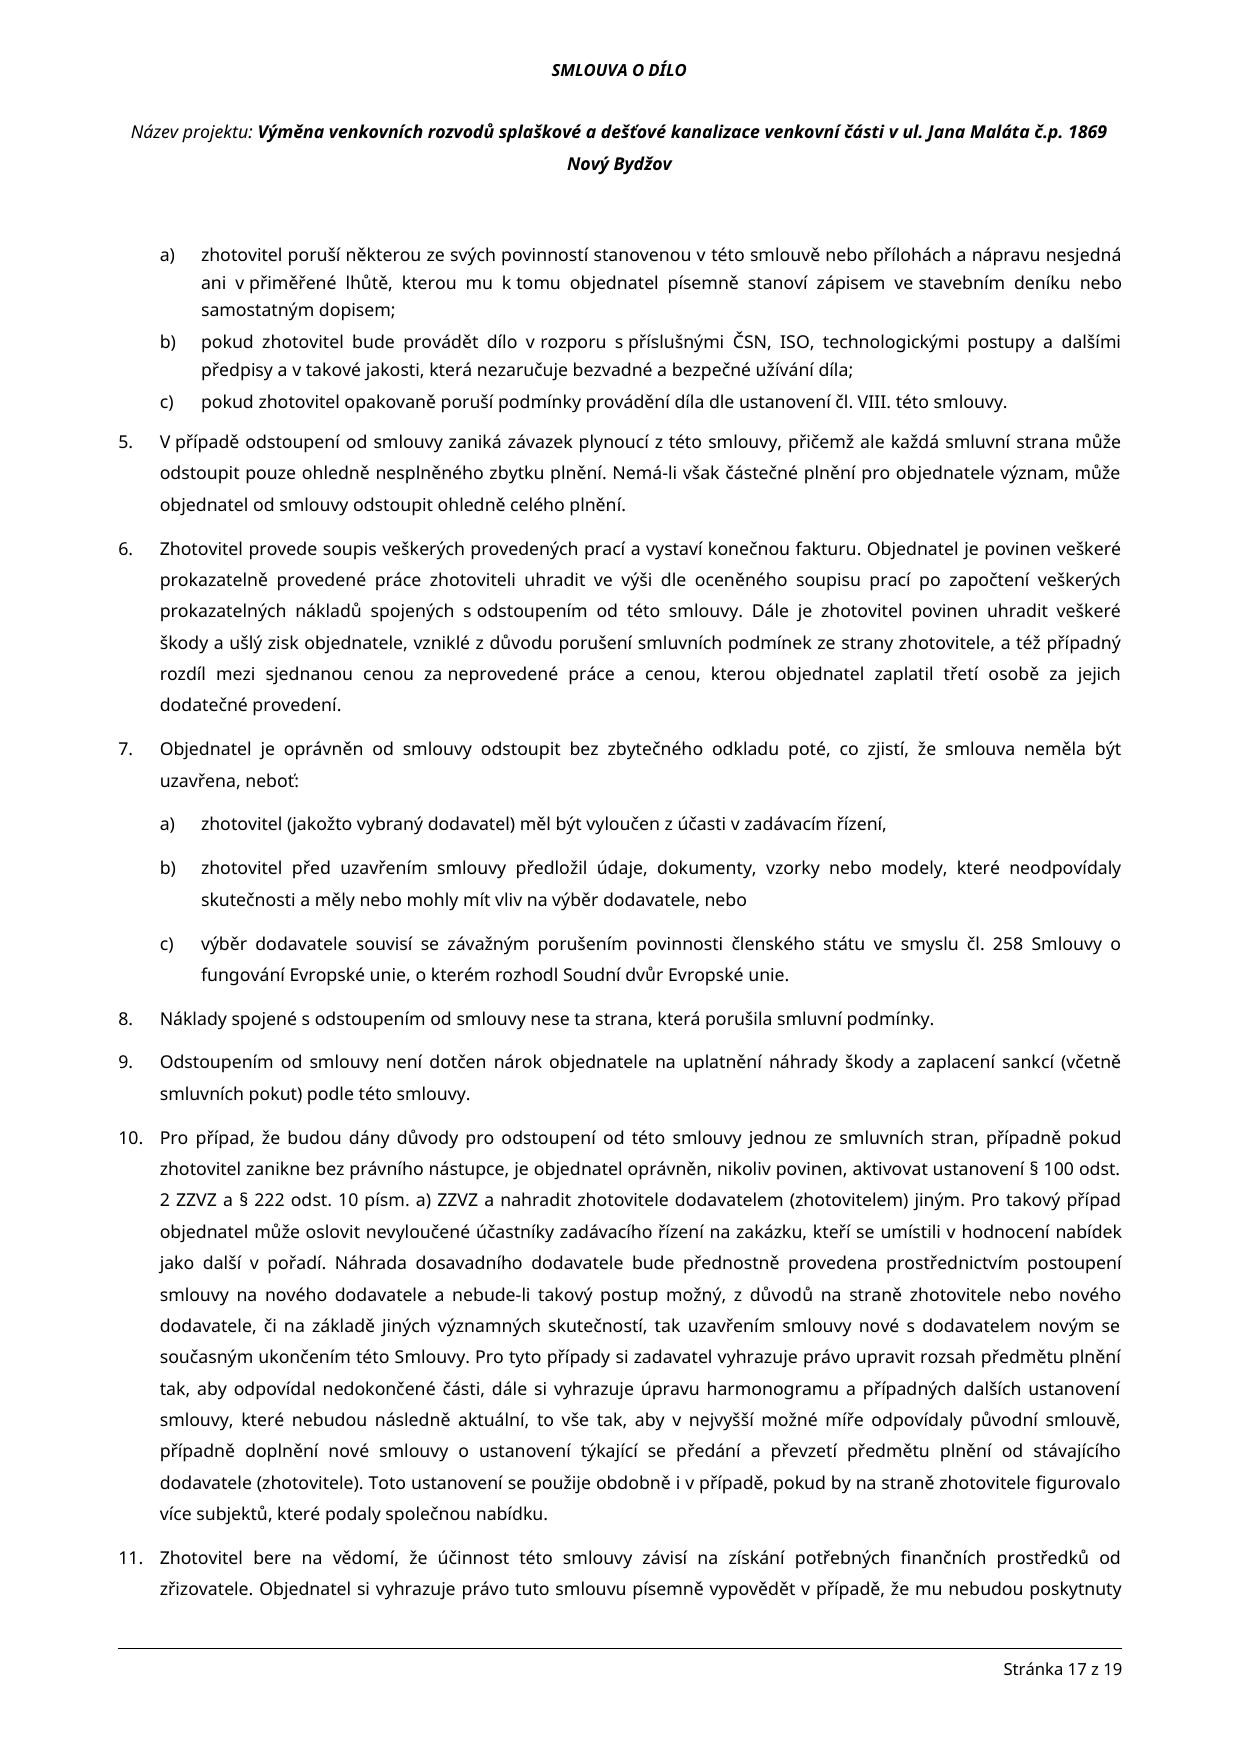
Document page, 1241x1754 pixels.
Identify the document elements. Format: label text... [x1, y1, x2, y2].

text zhotovitel poruší některou ze svých povinností stanovenou v této smlouvě nebo přílohách a nápravu nesjedná ani v přiměřené lhůtě, kterou mu k tomu objednatel písemně stanoví zápisem ve stavebním deníku nebo samostatným dopisem; [159, 242, 1122, 322]
text V případě odstoupení od smlouvy zaniká závazek plynoucí z této smlouvy, přičemž ale každá smluvní strana může odstoupit pouze ohledně nesplněného zbytku plnění. Nemá-li však částečné plnění pro objednatele význam, může objednatel od smlouvy odstoupit ohledně celého plnění. [118, 429, 1122, 516]
text Odstoupením od smlouvy není dotčen nárok objednatele na uplatnění náhrady škody a zaplacení sankcí (včetně smluvních pokut) podle této smlouvy. [118, 1050, 1122, 1106]
text pokud zhotovitel bude provádět dílo v rozporu s příslušnými ČSN, ISO, technologickými postupy a dalšími předpisy a v takové jakosti, která nezaručuje bezvadné a bezpečné užívání díla; [159, 330, 1122, 382]
text výběr dodavatele souvisí se závažným porušením povinnosti členského státu ve smyslu čl. 258 Smlouvy o fungování Evropské unie, o kterém rozhodl Soudní dvůr Evropské unie. [159, 931, 1122, 986]
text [118, 1545, 1122, 1601]
text Zhotovitel provede soupis veškerých provedených prací a vystaví konečnou fakturu. Objednatel je povinen veškeré prokazatelně provedené práce zhotoviteli uhradit ve výši dle oceněného soupisu prací po započtení veškerých prokazatelných nákladů spojených s odstoupením od této smlouvy. Dále je zhotovitel povinen uhradit veškeré škody a ušlý zisk objednatele, vzniklé z důvodu porušení smluvních podmínek ze strany zhotovitele, a též případný rozdíl mezi sjednanou cenou za neprovedené práce a cenou, kterou objednatel zaplatil třetí osobě za jejich dodatečné provedení. [118, 536, 1122, 717]
text zhotovitel před uzavřením smlouvy předložil údaje, dokumenty, vzorky nebo modely, které neodpovídaly skutečnosti a měly nebo mohly mít vliv na výběr dodavatele, nebo [159, 856, 1122, 911]
text Objednatel je oprávněn od smlouvy odstoupit bez zbytečného odkladu poté, co zjistí, že smlouva neměla být uzavřena, neboť: [118, 737, 1122, 792]
text pokud zhotovitel opakovaně poruší podmínky provádění díla dle ustanovení čl. VIII. této smlouvy. [159, 389, 1122, 413]
text zhotovitel (jakožto vybraný dodavatel) měl být vyloučen z účasti v zadávacím řízení, [159, 812, 1122, 836]
text Pro případ, že budou dány důvody pro odstoupení od této smlouvy jednou ze smluvních stran, případně pokud zhotovitel zanikne bez právního nástupce, je objednatel oprávněn, nikoliv povinen, aktivovat ustanovení § 100 odst. 2 ZZVZ a § 222 odst. 10 písm. a) ZZVZ a nahradit zhotovitele dodavatelem (zhotovitelem) jiným. Pro takový případ objednatel může oslovit nevyloučené účastníky zadávacího řízení na zakázku, kteří se umístili v hodnocení nabídek jako další v pořadí. Náhrada dosavadního dodavatele bude přednostně provedena prostřednictvím postoupení smlouvy na nového dodavatele a nebude-li takový postup možný, z důvodů na straně zhotovitele nebo nového dodavatele, či na základě jiných významných skutečností, tak uzavřením smlouvy nové s dodavatelem novým se současným ukončením této Smlouvy. Pro tyto případy si zadavatel vyhrazuje právo upravit rozsah předmětu plnění tak, aby odpovídal nedokončené části, dále si vyhrazuje úpravu harmonogramu a případných dalších ustanovení smlouvy, které nebudou následně aktuální, to vše tak, aby v nejvyšší možné míře odpovídaly původní smlouvě, případně doplnění nové smlouvy o ustanovení týkající se předání a převzetí předmětu plnění od stávajícího dodavatele (zhotovitele). Toto ustanovení se použije obdobně i v případě, pokud by na straně zhotovitele figurovalo více subjektů, které podaly společnou nabídku. [118, 1125, 1122, 1526]
text Náklady spojené s odstoupením od smlouvy nese ta strana, která porušila smluvní podmínky. [118, 1006, 1122, 1030]
